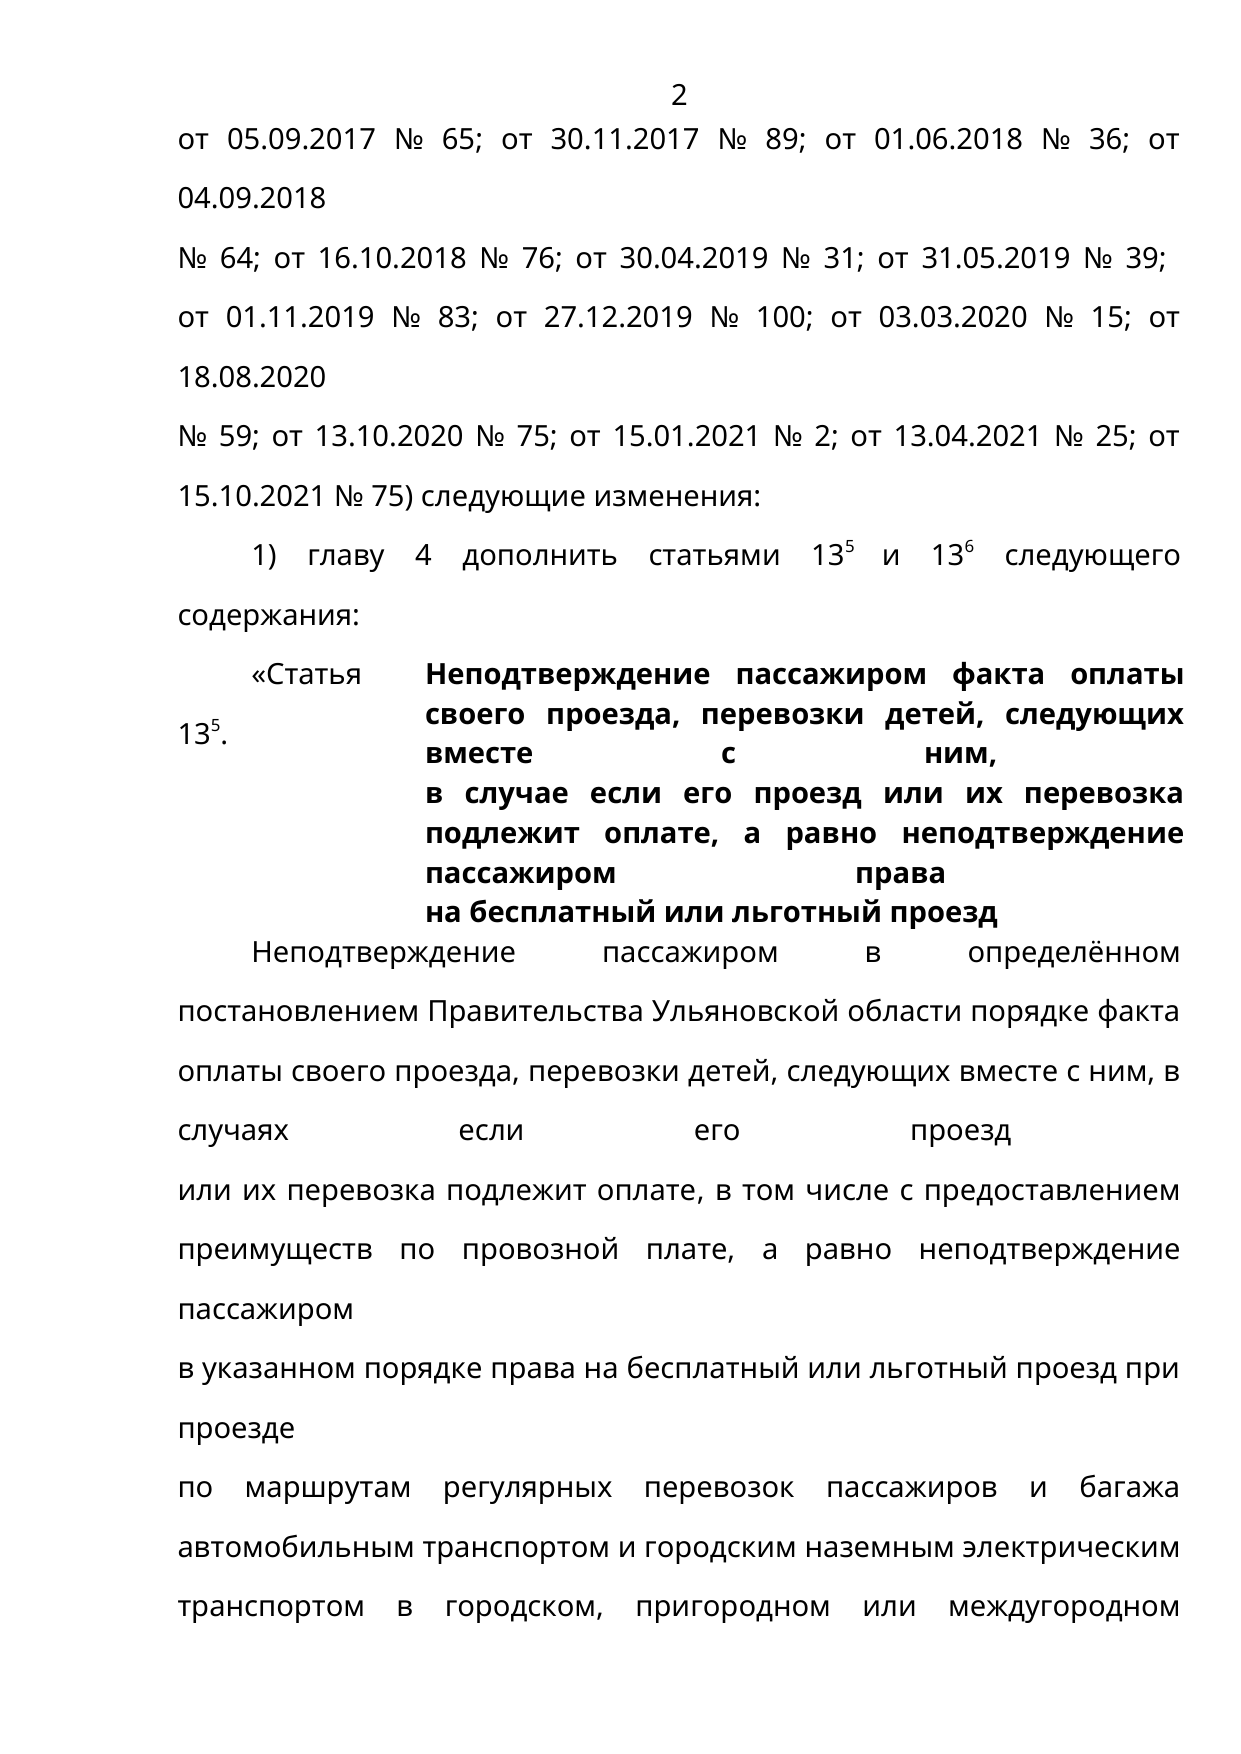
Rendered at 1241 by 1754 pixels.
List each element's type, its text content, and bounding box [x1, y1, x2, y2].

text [177, 931, 1181, 1625]
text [177, 118, 1181, 515]
table_header «Статья 135. [166, 654, 413, 931]
table_header Неподтверждение пассажиром факта оплаты своего проезда, перевозки детей, следующих вместе с ним, в случае если его проезд или их перевозка подлежит оплате, а равно неподтверждение пассажиром права на бесплатный или льготный проезд [414, 654, 1196, 931]
text 1) главу 4 дополнить статьями 135 и 136 следующего содержания: [177, 534, 1181, 634]
